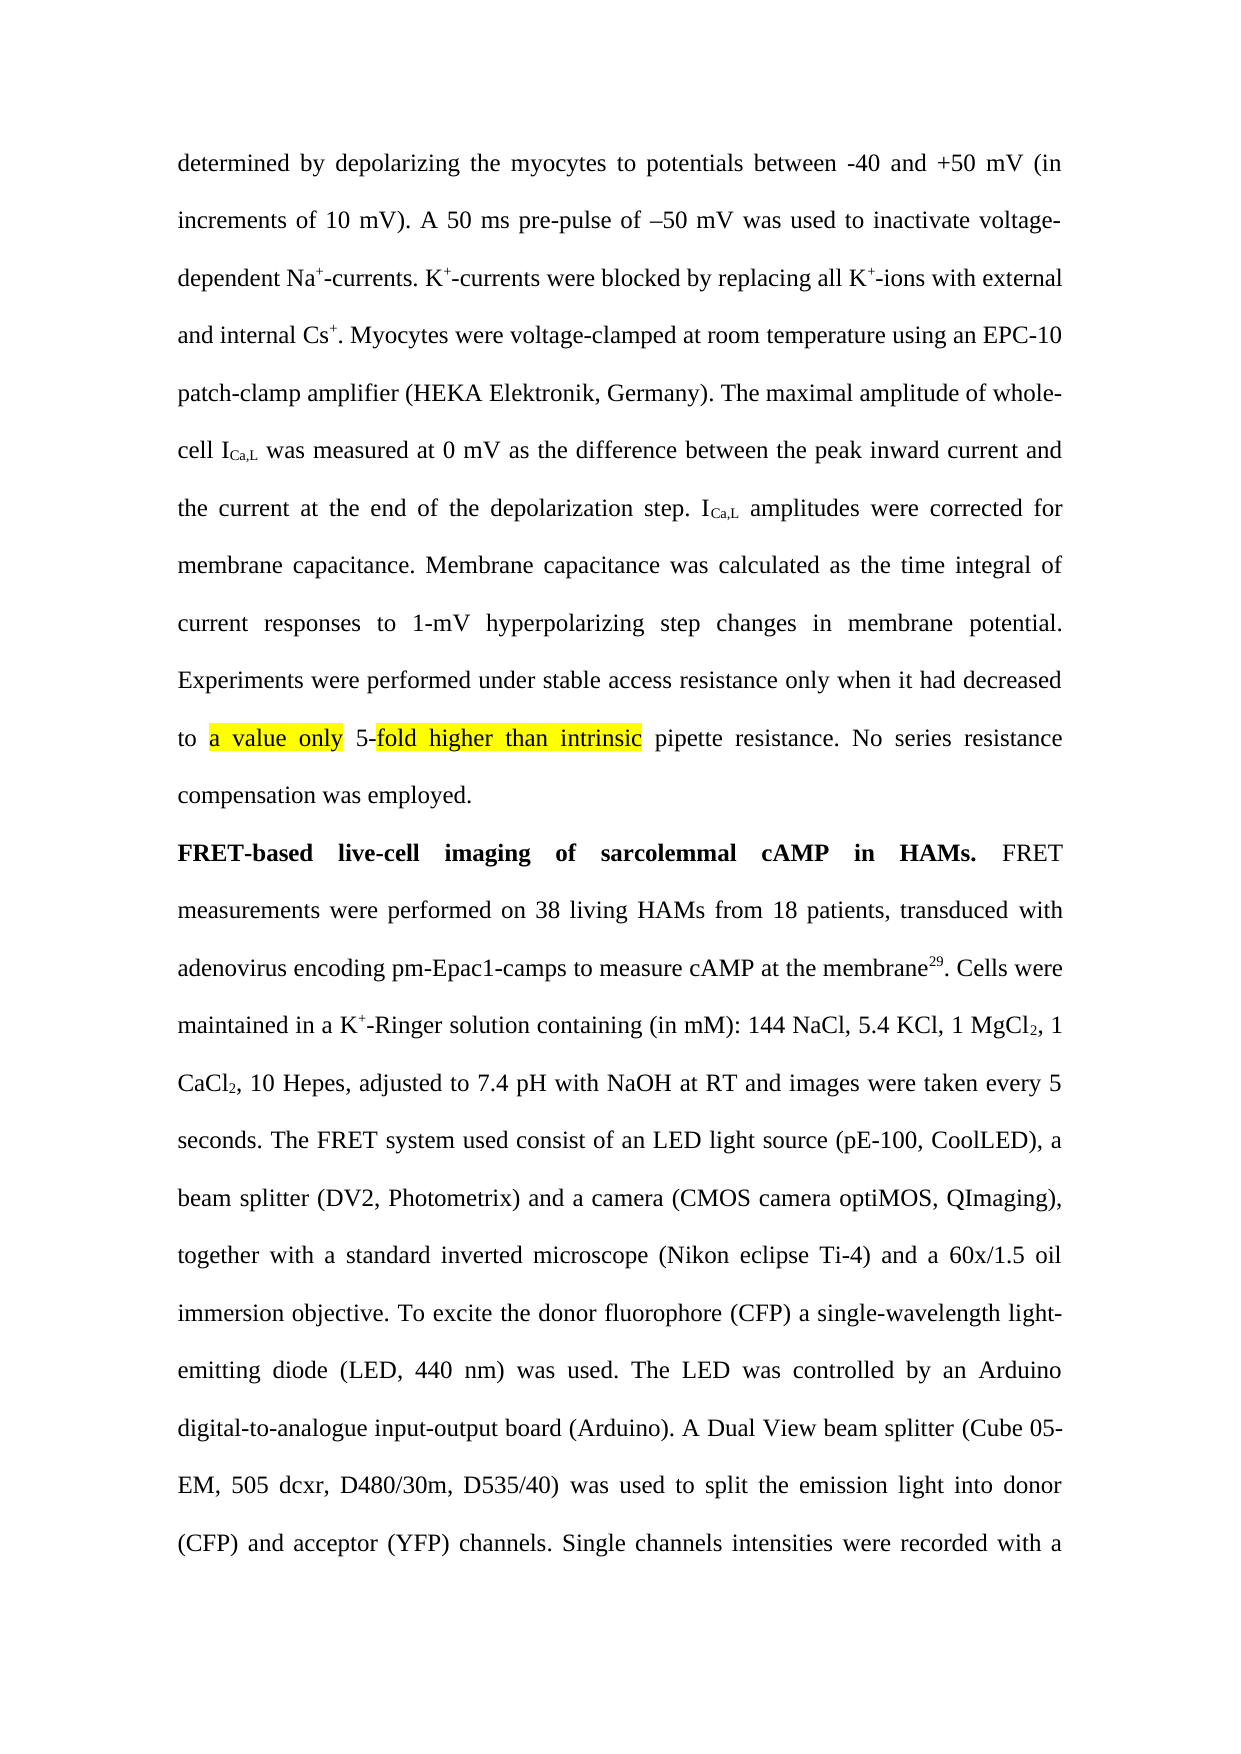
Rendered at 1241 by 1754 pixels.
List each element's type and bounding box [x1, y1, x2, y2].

text [177, 148, 1063, 809]
text [177, 838, 1063, 1556]
